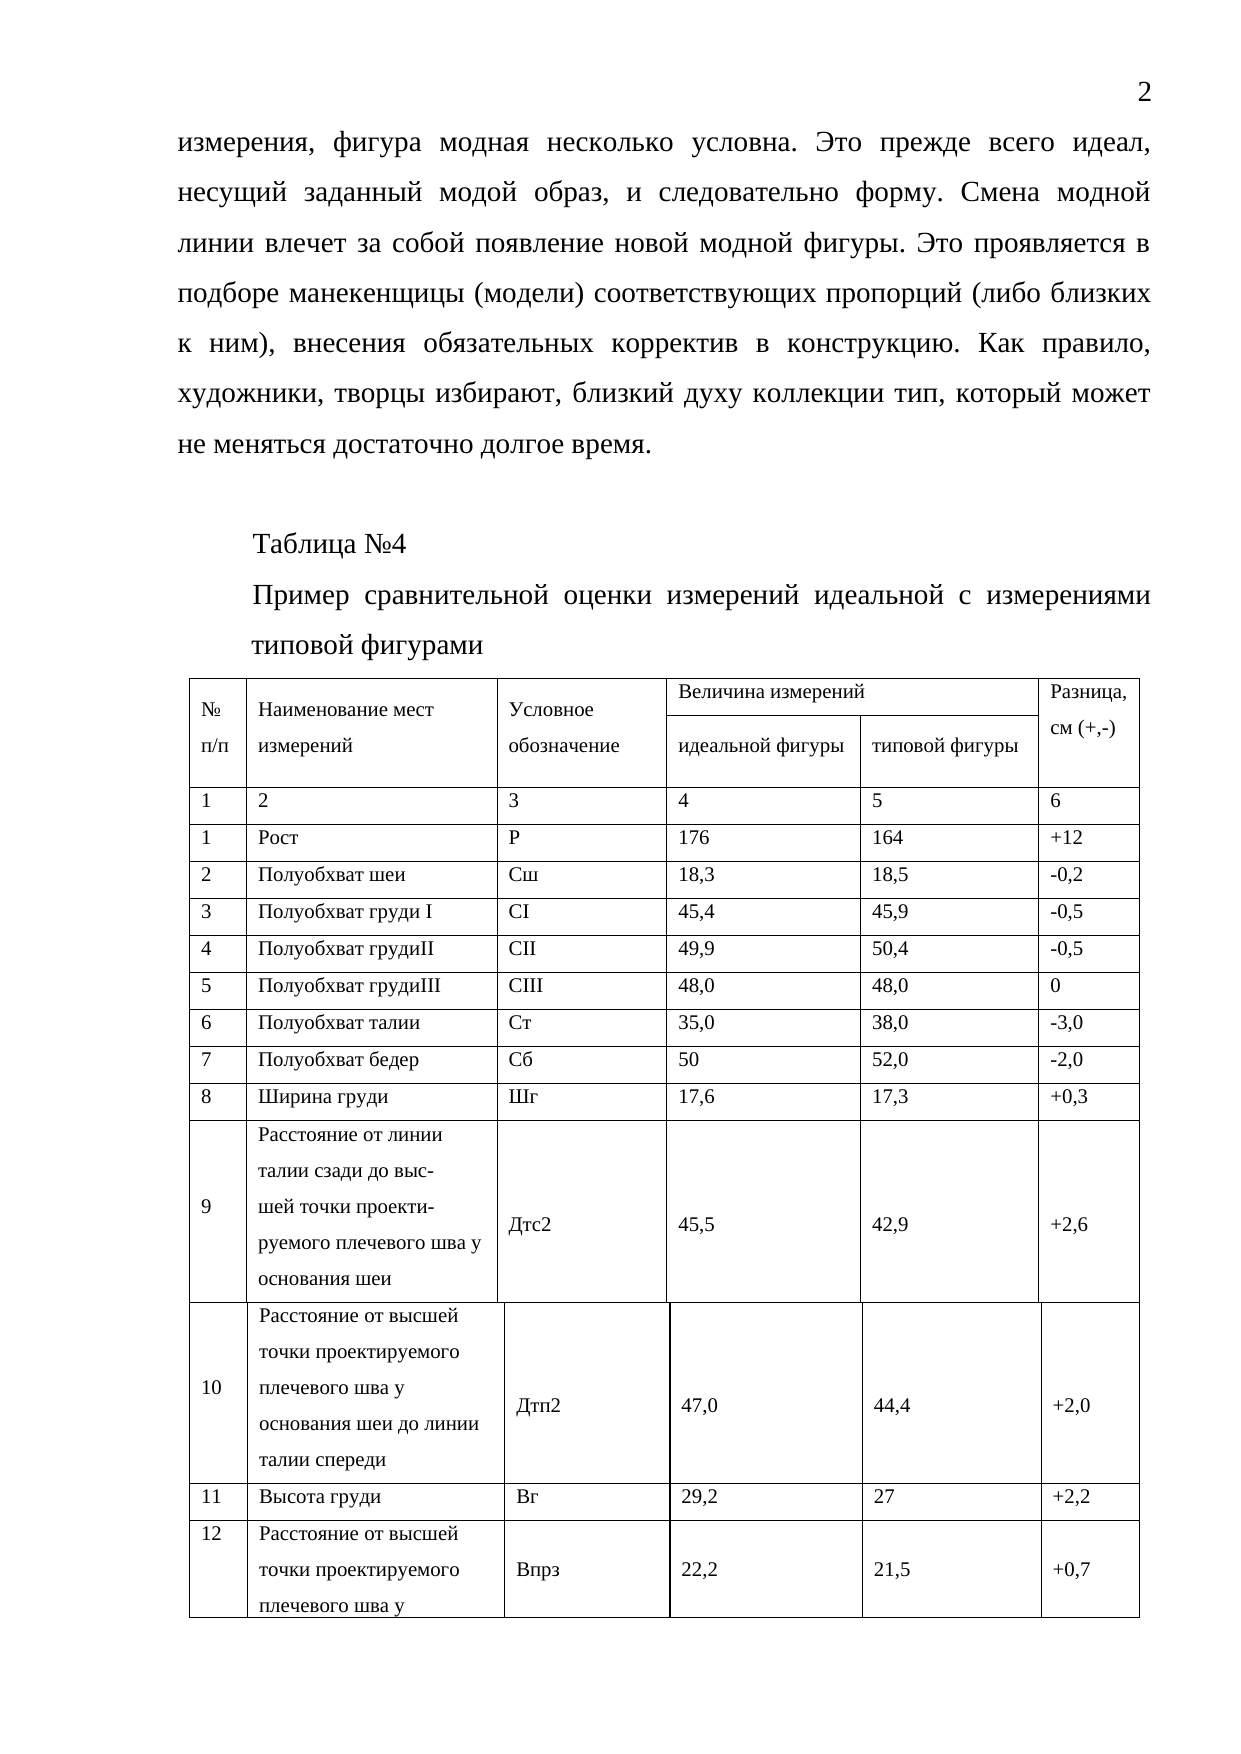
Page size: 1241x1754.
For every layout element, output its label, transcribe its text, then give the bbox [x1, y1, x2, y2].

table_cell +0,7 [1042, 1521, 1139, 1617]
table_cell 29,2 [671, 1484, 862, 1520]
table_cell 50,4 [861, 936, 1038, 972]
table_header Условное обозначение [498, 679, 666, 787]
table_cell Дтп2 [505, 1303, 669, 1483]
table_cell Сш [498, 862, 666, 898]
table_cell -2,0 [1039, 1047, 1139, 1083]
table_cell СI [498, 899, 666, 935]
table_cell 3 [190, 899, 246, 935]
table_cell 1 [190, 788, 246, 824]
table_cell 10 [190, 1303, 247, 1483]
table_cell 2 [247, 788, 497, 824]
table_cell 27 [863, 1484, 1041, 1520]
table_cell -0,2 [1039, 862, 1139, 898]
table_cell Ст [498, 1010, 666, 1046]
table_cell 164 [861, 825, 1038, 861]
table_cell 45,4 [667, 899, 860, 935]
table_cell 42,9 [861, 1121, 1038, 1302]
table_cell 17,3 [861, 1084, 1038, 1120]
table_cell 2 [190, 862, 246, 898]
table_cell Р [498, 825, 666, 861]
table_cell +12 [1039, 825, 1139, 861]
table_cell 52,0 [861, 1047, 1038, 1083]
table_cell 45,5 [667, 1121, 860, 1302]
table_cell Полуобхват грудиIII [247, 973, 497, 1009]
table_cell +2,2 [1042, 1484, 1139, 1520]
table_cell Полуобхват грудиII [247, 936, 497, 972]
table_cell +2,0 [1042, 1303, 1139, 1483]
table_cell 21,5 [863, 1521, 1041, 1617]
table_cell 18,3 [667, 862, 860, 898]
table_cell Вг [505, 1484, 669, 1520]
table_cell 0 [1039, 973, 1139, 1009]
table_cell -0,5 [1039, 936, 1139, 972]
table_cell СII [498, 936, 666, 972]
table_cell СIII [498, 973, 666, 1009]
table_cell 50 [667, 1047, 860, 1083]
table_cell 8 [190, 1084, 246, 1120]
table_cell 7 [190, 1047, 246, 1083]
table_cell Расстояние от линии талии сзади до выс- шей точки проекти- руемого плечевого шва у основания шеи [247, 1121, 497, 1302]
table_cell 44,4 [863, 1303, 1041, 1483]
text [177, 124, 1152, 459]
table_cell Впрз [505, 1521, 669, 1617]
table_cell Полуобхват груди I [247, 899, 497, 935]
table_cell 48,0 [861, 973, 1038, 1009]
table_cell 35,0 [667, 1010, 860, 1046]
table_cell 45,9 [861, 899, 1038, 935]
table_cell +0,3 [1039, 1084, 1139, 1120]
table_cell Полуобхват шеи [247, 862, 497, 898]
table_cell 12 [190, 1521, 247, 1617]
table_cell 11 [190, 1484, 247, 1520]
table_cell Расстояние от высшей точки проектируемого плечевого шва у основания шеи до линии талии спереди [248, 1303, 504, 1483]
table_cell Рост [247, 825, 497, 861]
table_cell -0,5 [1039, 899, 1139, 935]
table_cell 6 [1039, 788, 1139, 824]
table_cell 9 [190, 1121, 246, 1302]
table_cell Высота груди [248, 1484, 504, 1520]
table_header Наименование мест измерений [247, 679, 497, 787]
table_cell 5 [190, 973, 246, 1009]
table_cell 47,0 [671, 1303, 862, 1483]
table_cell -3,0 [1039, 1010, 1139, 1046]
table_cell 38,0 [861, 1010, 1038, 1046]
table_cell 5 [861, 788, 1038, 824]
text Таблица №4 [177, 527, 1152, 560]
table_header Величина измерений [667, 679, 1038, 714]
table_cell 17,6 [667, 1084, 860, 1120]
table_cell 48,0 [667, 973, 860, 1009]
table_cell 4 [190, 936, 246, 972]
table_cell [248, 1521, 504, 1617]
table_cell +2,6 [1039, 1121, 1139, 1302]
table_cell 6 [190, 1010, 246, 1046]
table_cell Полуобхват талии [247, 1010, 497, 1046]
table_cell Полуобхват бедер [247, 1047, 497, 1083]
text Пример сравнительной оценки измерений идеальной с измерениями типовой фигурами [251, 577, 1152, 661]
table_cell 18,5 [861, 862, 1038, 898]
table_cell 176 [667, 825, 860, 861]
table_cell Дтс2 [498, 1121, 666, 1302]
table_cell 3 [498, 788, 666, 824]
table_header Разница, см (+,-) [1039, 679, 1139, 787]
table_cell 1 [190, 825, 246, 861]
table_header № п/п [190, 679, 246, 787]
table_cell типовой фигуры [861, 716, 1038, 787]
table_cell Сб [498, 1047, 666, 1083]
table_cell Ширина груди [247, 1084, 497, 1120]
table_cell 22,2 [671, 1521, 862, 1617]
table_cell 49,9 [667, 936, 860, 972]
table_cell 4 [667, 788, 860, 824]
table_cell Шг [498, 1084, 666, 1120]
table_cell идеальной фигуры [667, 716, 860, 787]
